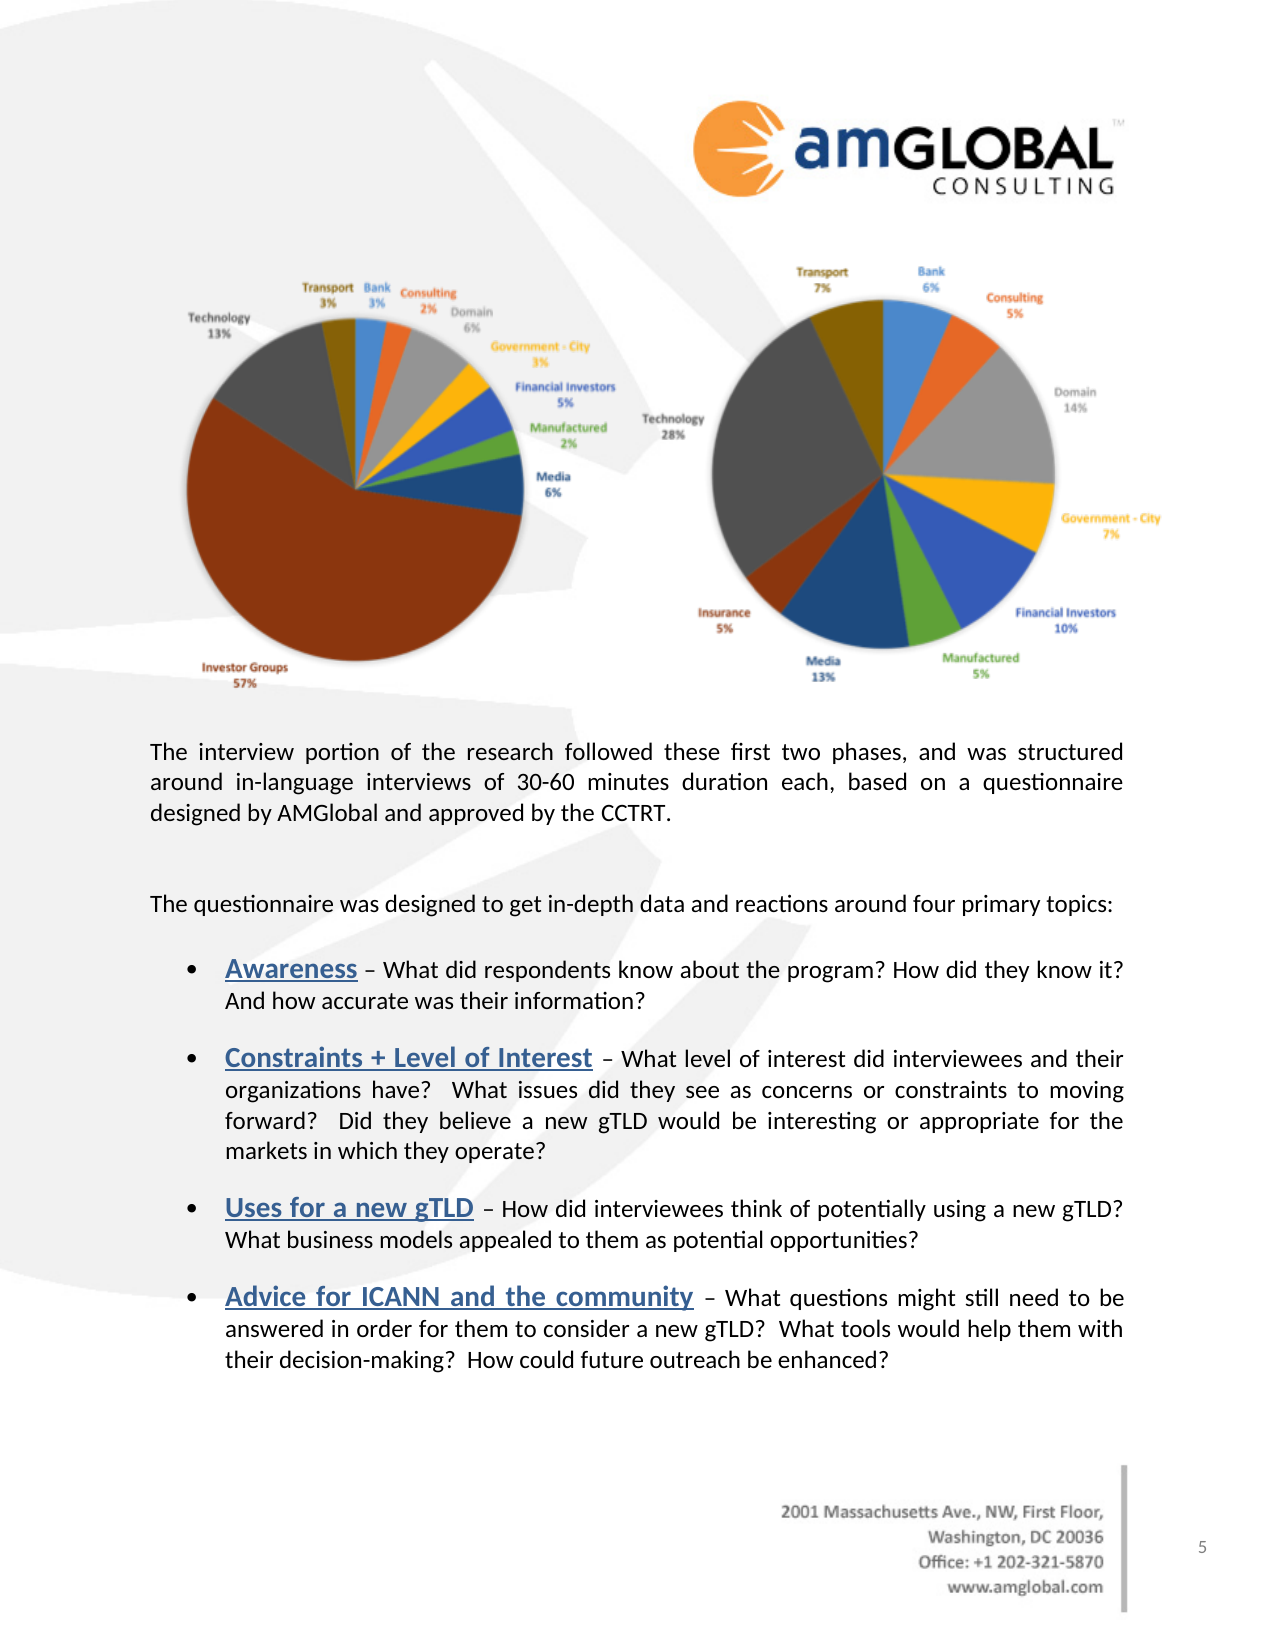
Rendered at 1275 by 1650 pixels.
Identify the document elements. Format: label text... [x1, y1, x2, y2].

picture [0, 0, 1275, 1650]
list Constraints + Level of Interest – What level of interest did interviewees and their organizations have? What issues did they see as concerns or constraints to moving forward? Did they believe a new gTLD would be interesting or appropriate for the markets in which they operate? [187, 1039, 1125, 1166]
list Advice for ICANN and the community – What questions might still need to be answered in order for them to consider a new gTLD? What tools would help them with their decision-making? How could future outreach be enhanced? [187, 1278, 1125, 1374]
text The interview portion of the research followed these first two phases, and was structured around in-language interviews of 30-60 minutes duration each, based on a questionnaire designed by AMGlobal and approved by the CCTRT. [150, 736, 1125, 828]
list Uses for a new gTLD – How did interviewees think of potentially using a new gTLD? What business models appealed to them as potential opportunities? [187, 1189, 1125, 1255]
list Awareness – What did respondents know about the program? How did they know it? And how accurate was their information? [187, 950, 1125, 1016]
text The questionnaire was designed to get in-depth data and reactions around four primary topics: [150, 889, 1125, 919]
